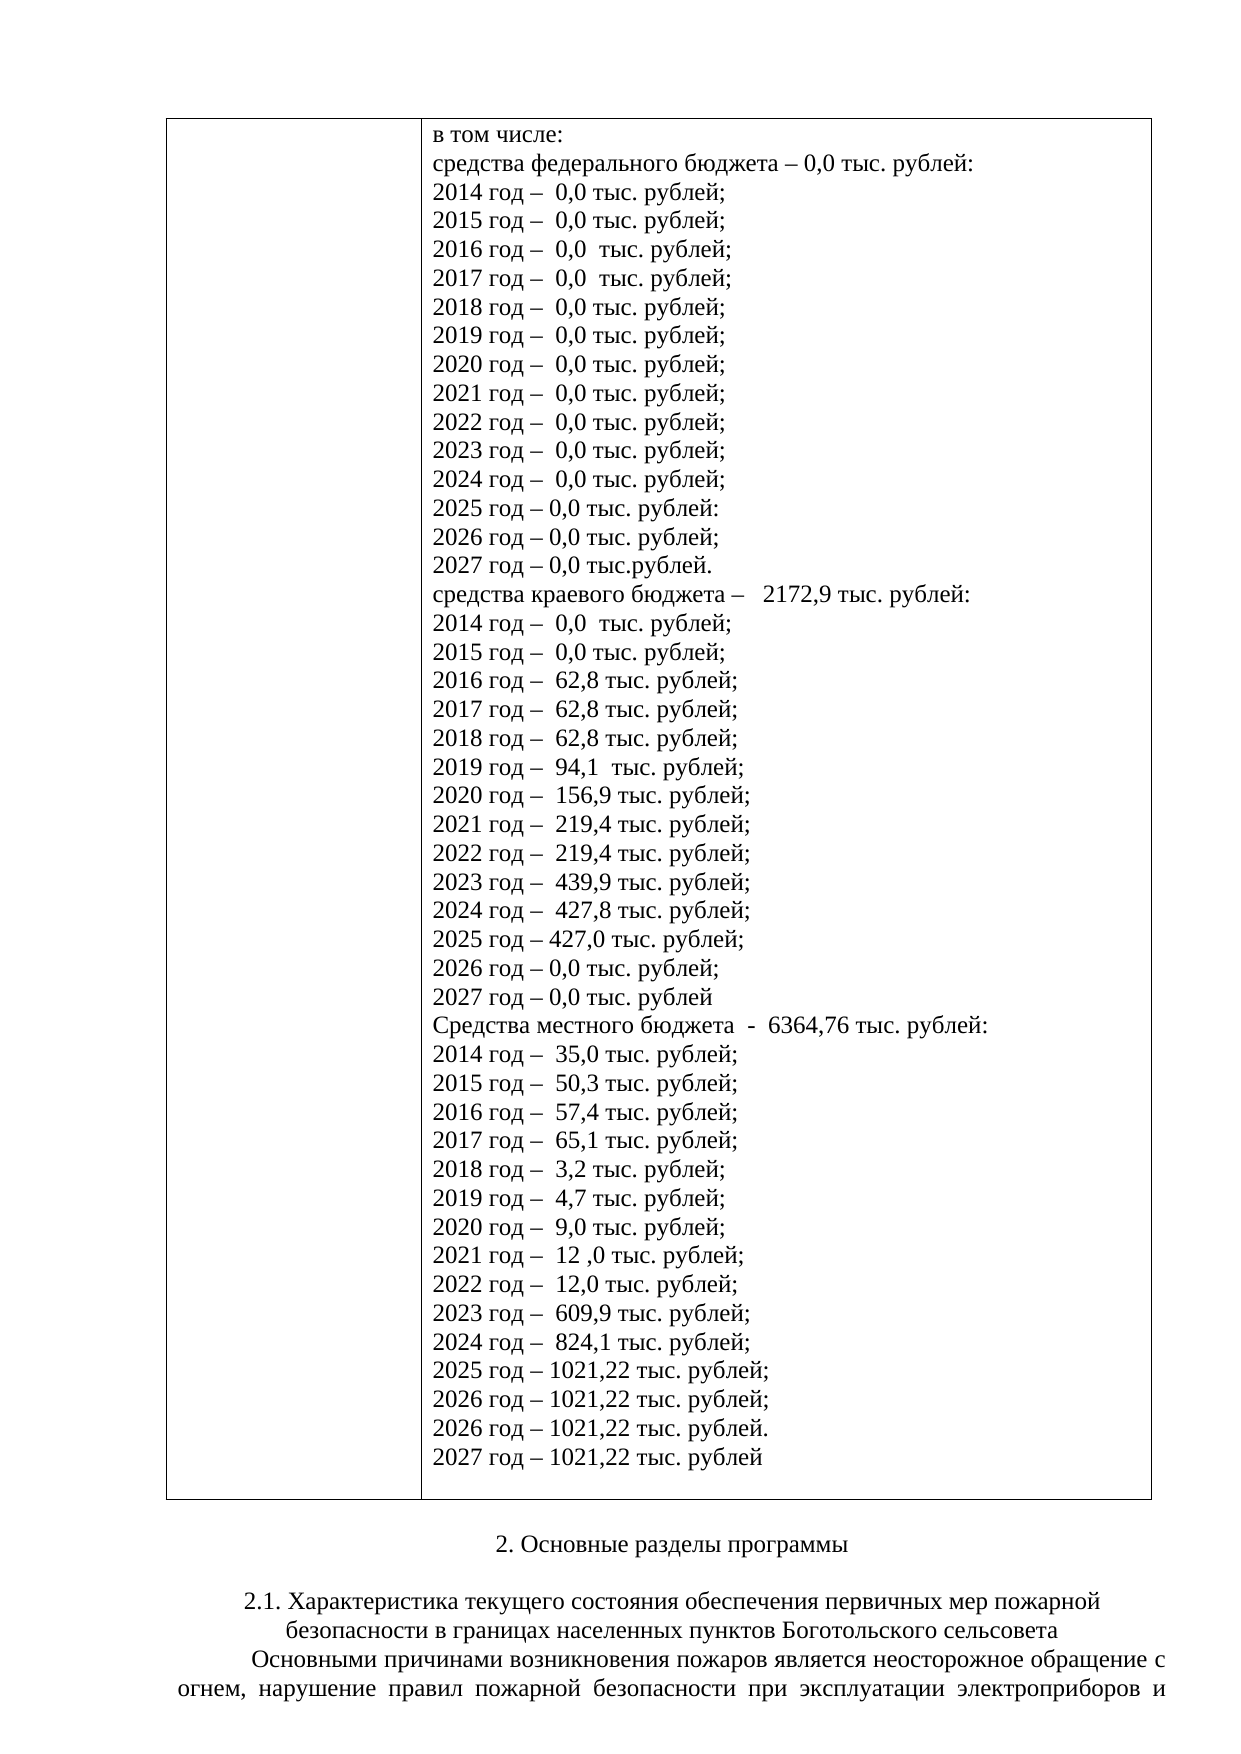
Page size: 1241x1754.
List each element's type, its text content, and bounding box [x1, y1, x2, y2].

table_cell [167, 119, 421, 1499]
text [177, 1644, 1167, 1701]
text 2. Основные разделы программы [177, 1529, 1167, 1558]
text 2.1. Характеристика текущего состояния обеспечения первичных мер пожарной безопасности в границах населенных пунктов Боготольского сельсовета [177, 1586, 1167, 1644]
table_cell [422, 119, 1151, 1499]
